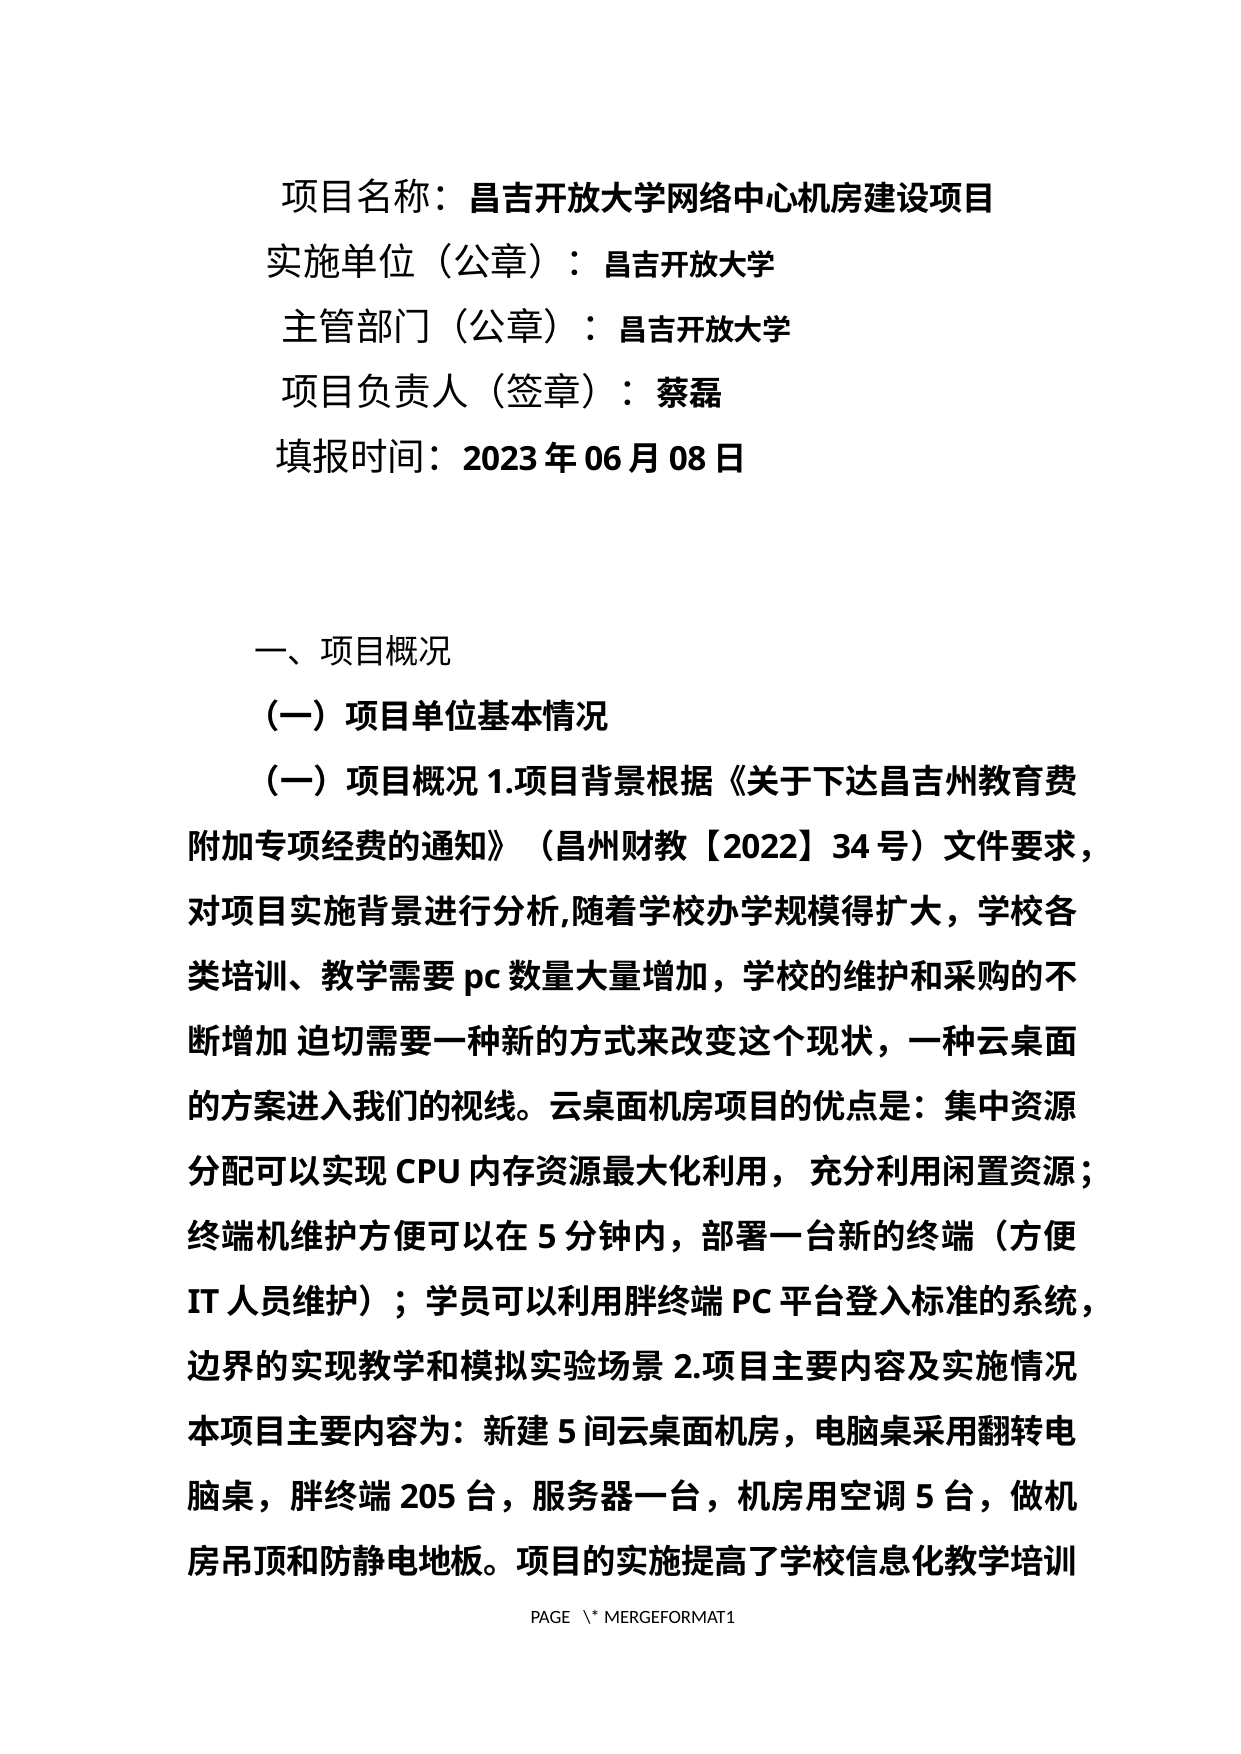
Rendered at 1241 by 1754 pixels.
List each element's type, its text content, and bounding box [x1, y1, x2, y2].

text 项目名称：昌吉开放大学网络中心机房建设项目 [187, 162, 1078, 227]
text （一）项目单位基本情况 [187, 682, 1078, 747]
text 实施单位（公章）：昌吉开放大学 [187, 227, 1078, 292]
text 主管部门（公章）：昌吉开放大学 [187, 292, 1078, 357]
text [187, 747, 1078, 1592]
text 一、项目概况 [187, 617, 1078, 682]
text 项目负责人（签章）：蔡磊 [187, 357, 1078, 422]
text 填报时间：2023年06月08日 [216, 422, 1078, 487]
